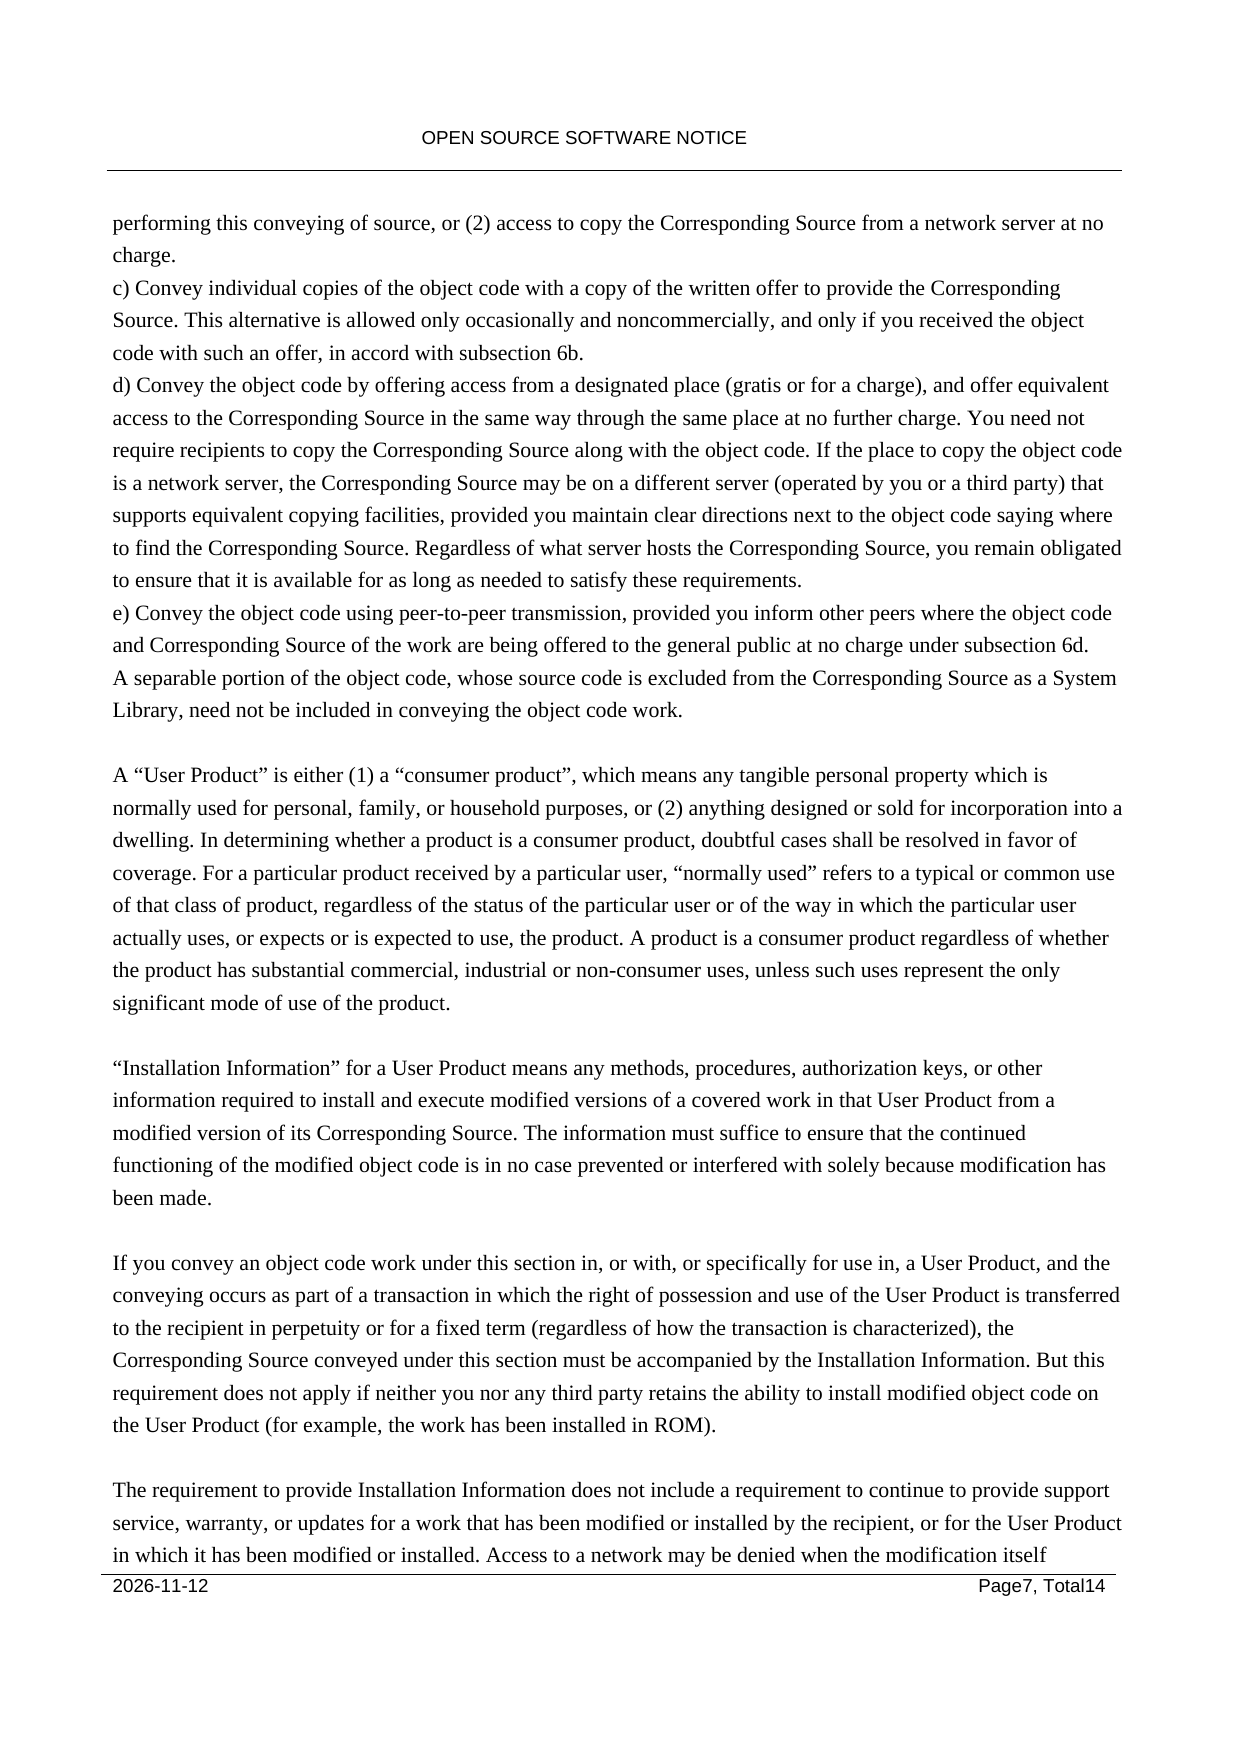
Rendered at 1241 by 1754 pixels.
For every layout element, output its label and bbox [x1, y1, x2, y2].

text [112, 206, 1128, 1571]
